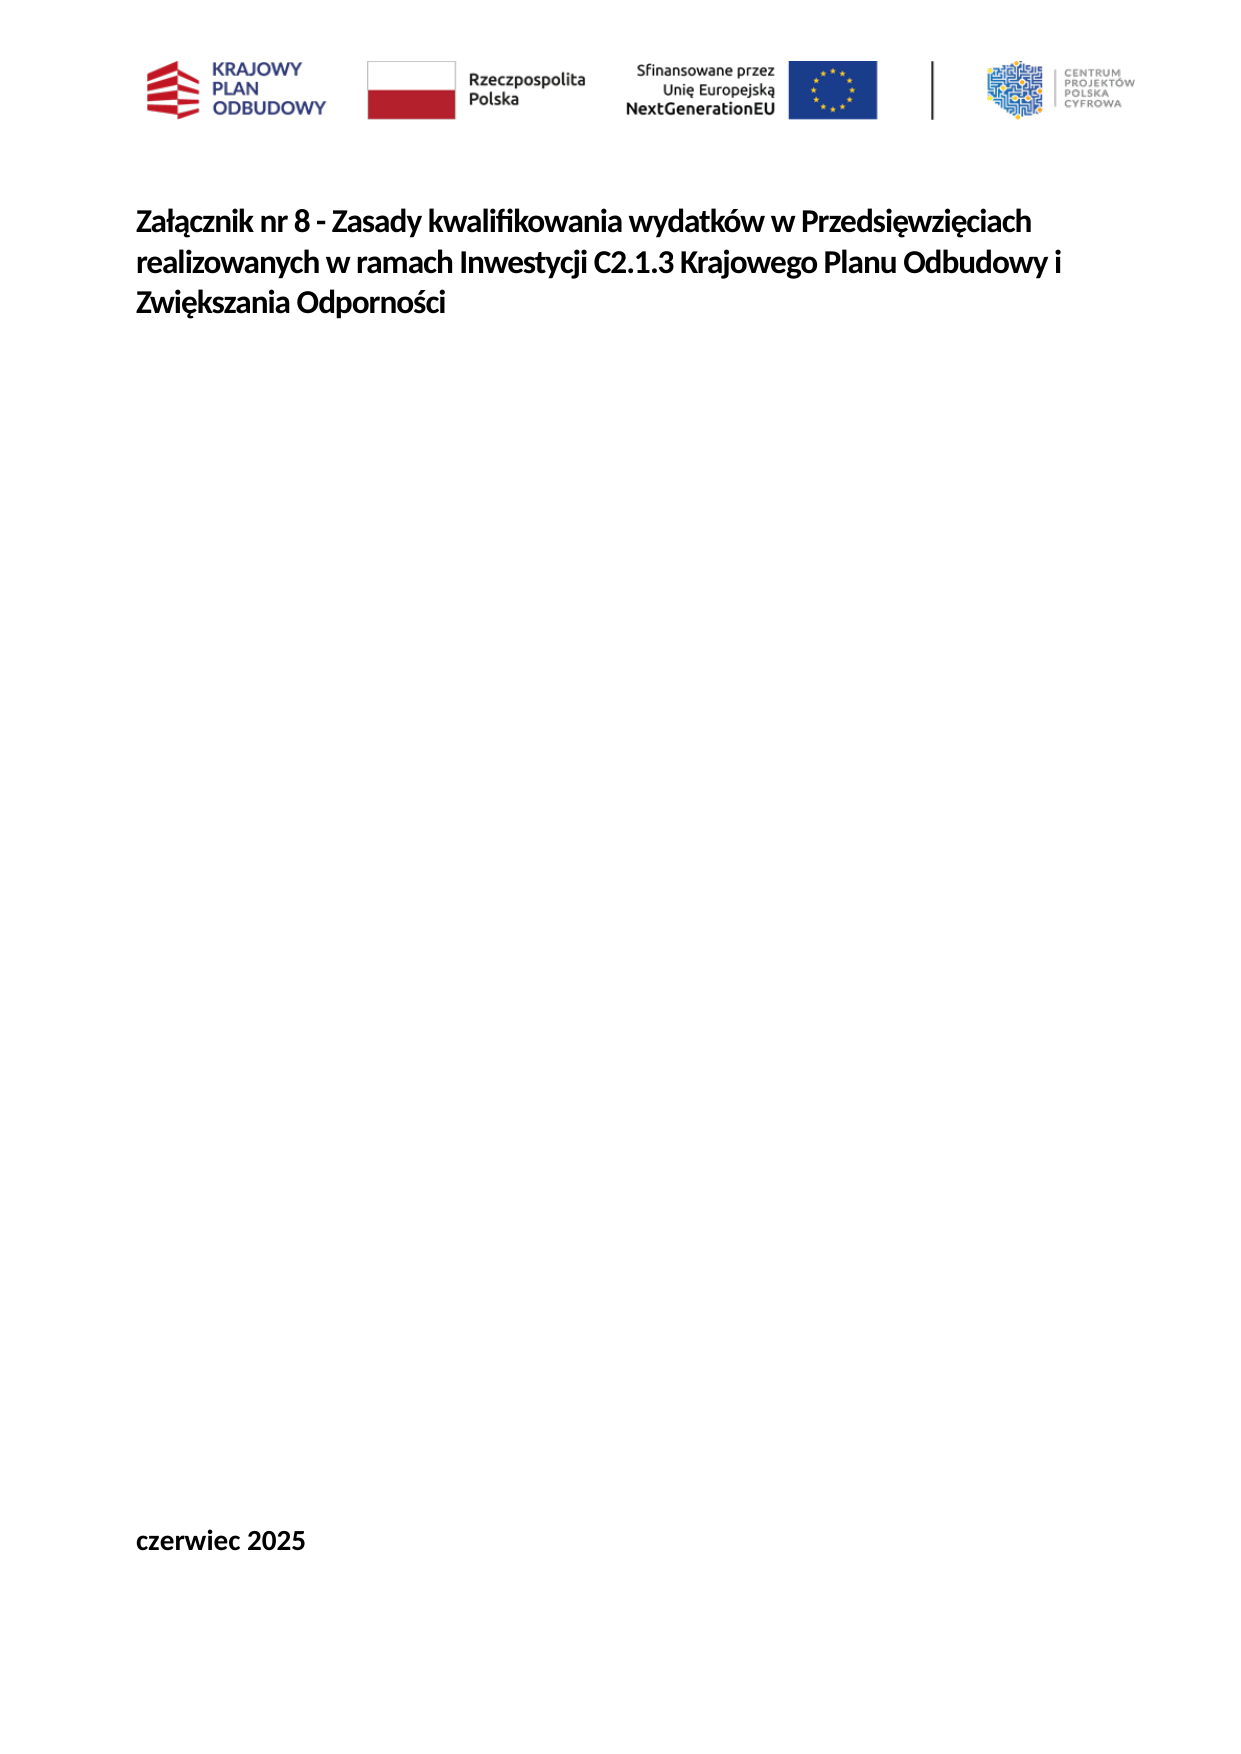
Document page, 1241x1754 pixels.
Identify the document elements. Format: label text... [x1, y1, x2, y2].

picture [147, 61, 1135, 120]
text czerwiec 2025 [136, 1522, 1104, 1558]
subtitle Załącznik nr 8 - Zasady kwalifikowania wydatków w Przedsięwzięciach realizowanych w ramach Inwestycji C2.1.3 Krajowego Planu Odbudowy i Zwiększania Odporności [136, 200, 1104, 322]
